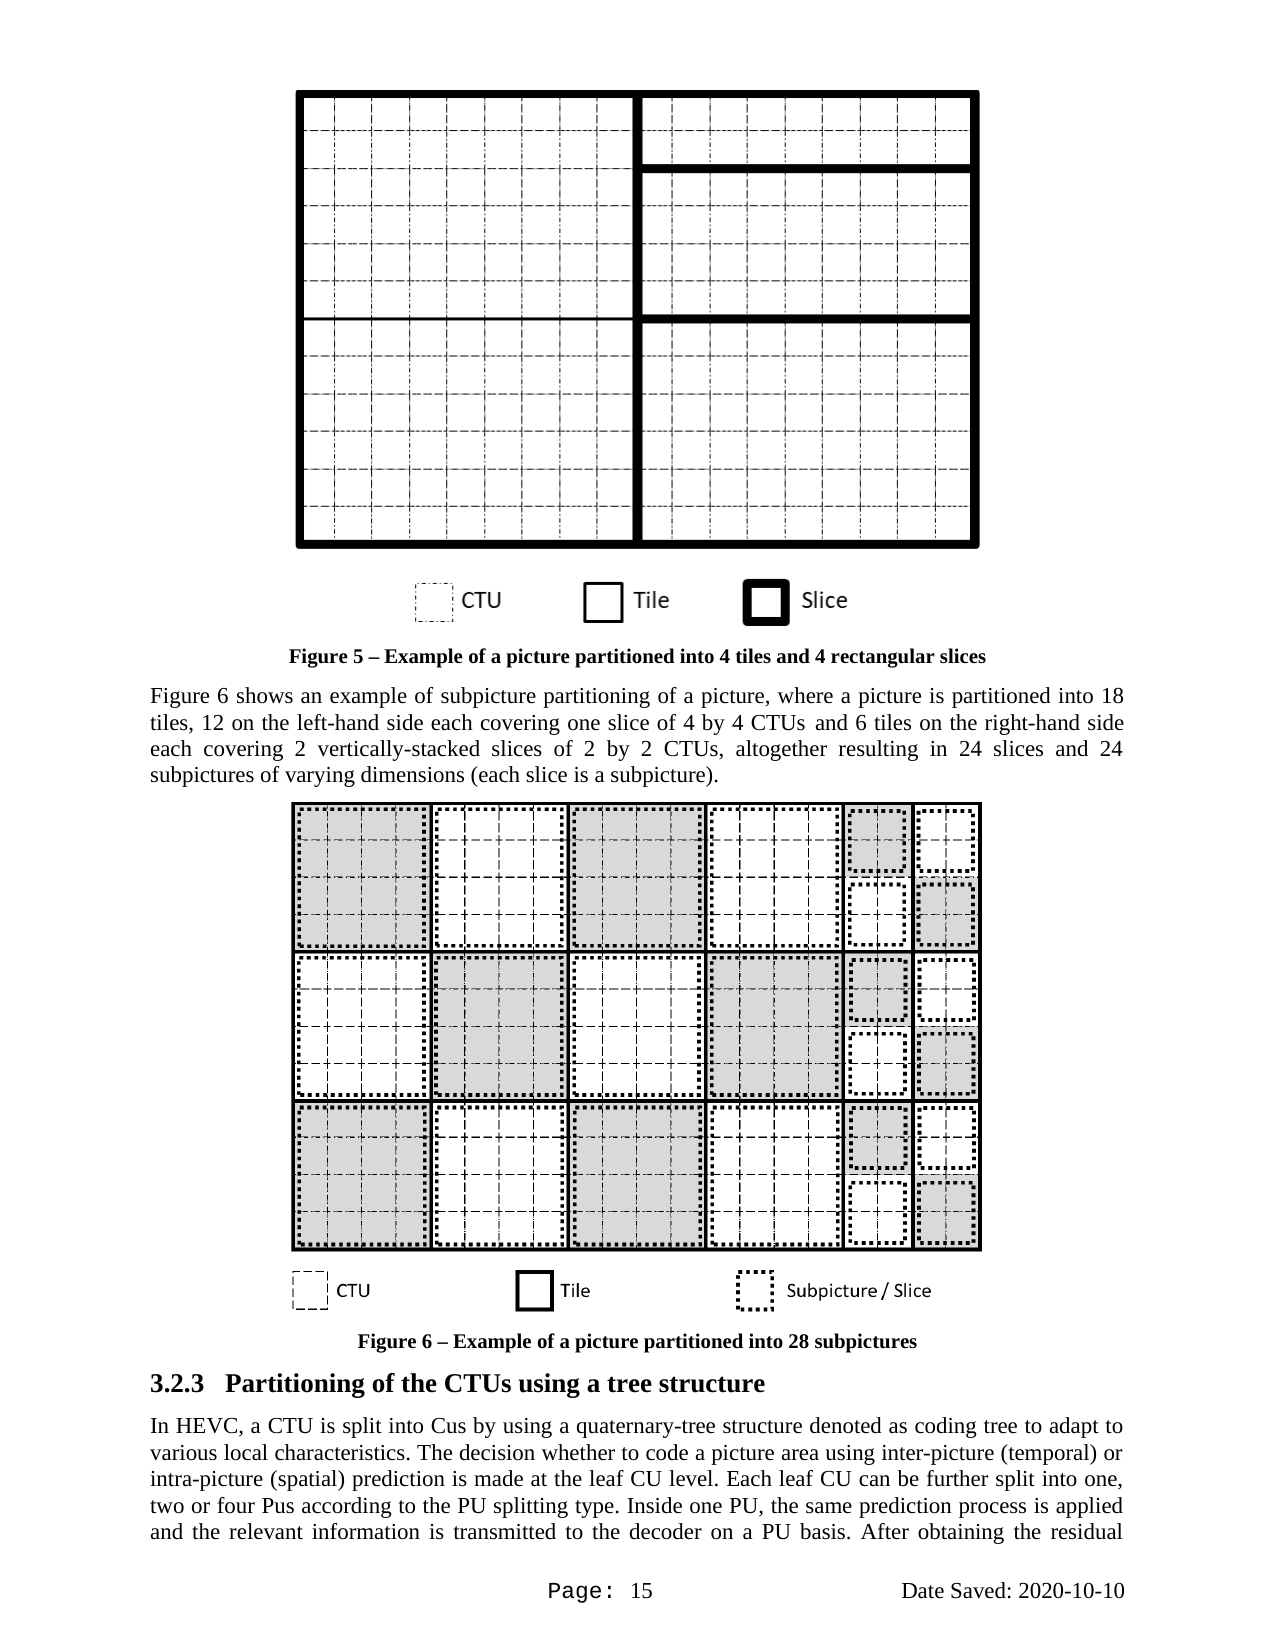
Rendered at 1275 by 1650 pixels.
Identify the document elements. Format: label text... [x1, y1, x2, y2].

picture [295, 90, 980, 630]
picture [291, 802, 984, 1315]
subtitle Partitioning of the CTUs using a tree structure [150, 1367, 1125, 1398]
text Figure 6 – Example of a picture partitioned into 28 subpictures [150, 1329, 1125, 1353]
text Figure 6 shows an example of subpicture partitioning of a picture, where a picture is partitioned into 18 tiles, 12 on the left-hand side each covering one slice of 4 by 4 CTUs and 6 tiles on the right-hand side each covering 2 vertically-stacked slices of 2 by 2 CTUs, altogether resulting in 24 slices and 24 subpictures of varying dimensions (each slice is a subpicture). [150, 682, 1125, 788]
text Figure 5 – Example of a picture partitioned into 4 tiles and 4 rectangular slices [150, 644, 1125, 668]
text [150, 1413, 1125, 1544]
